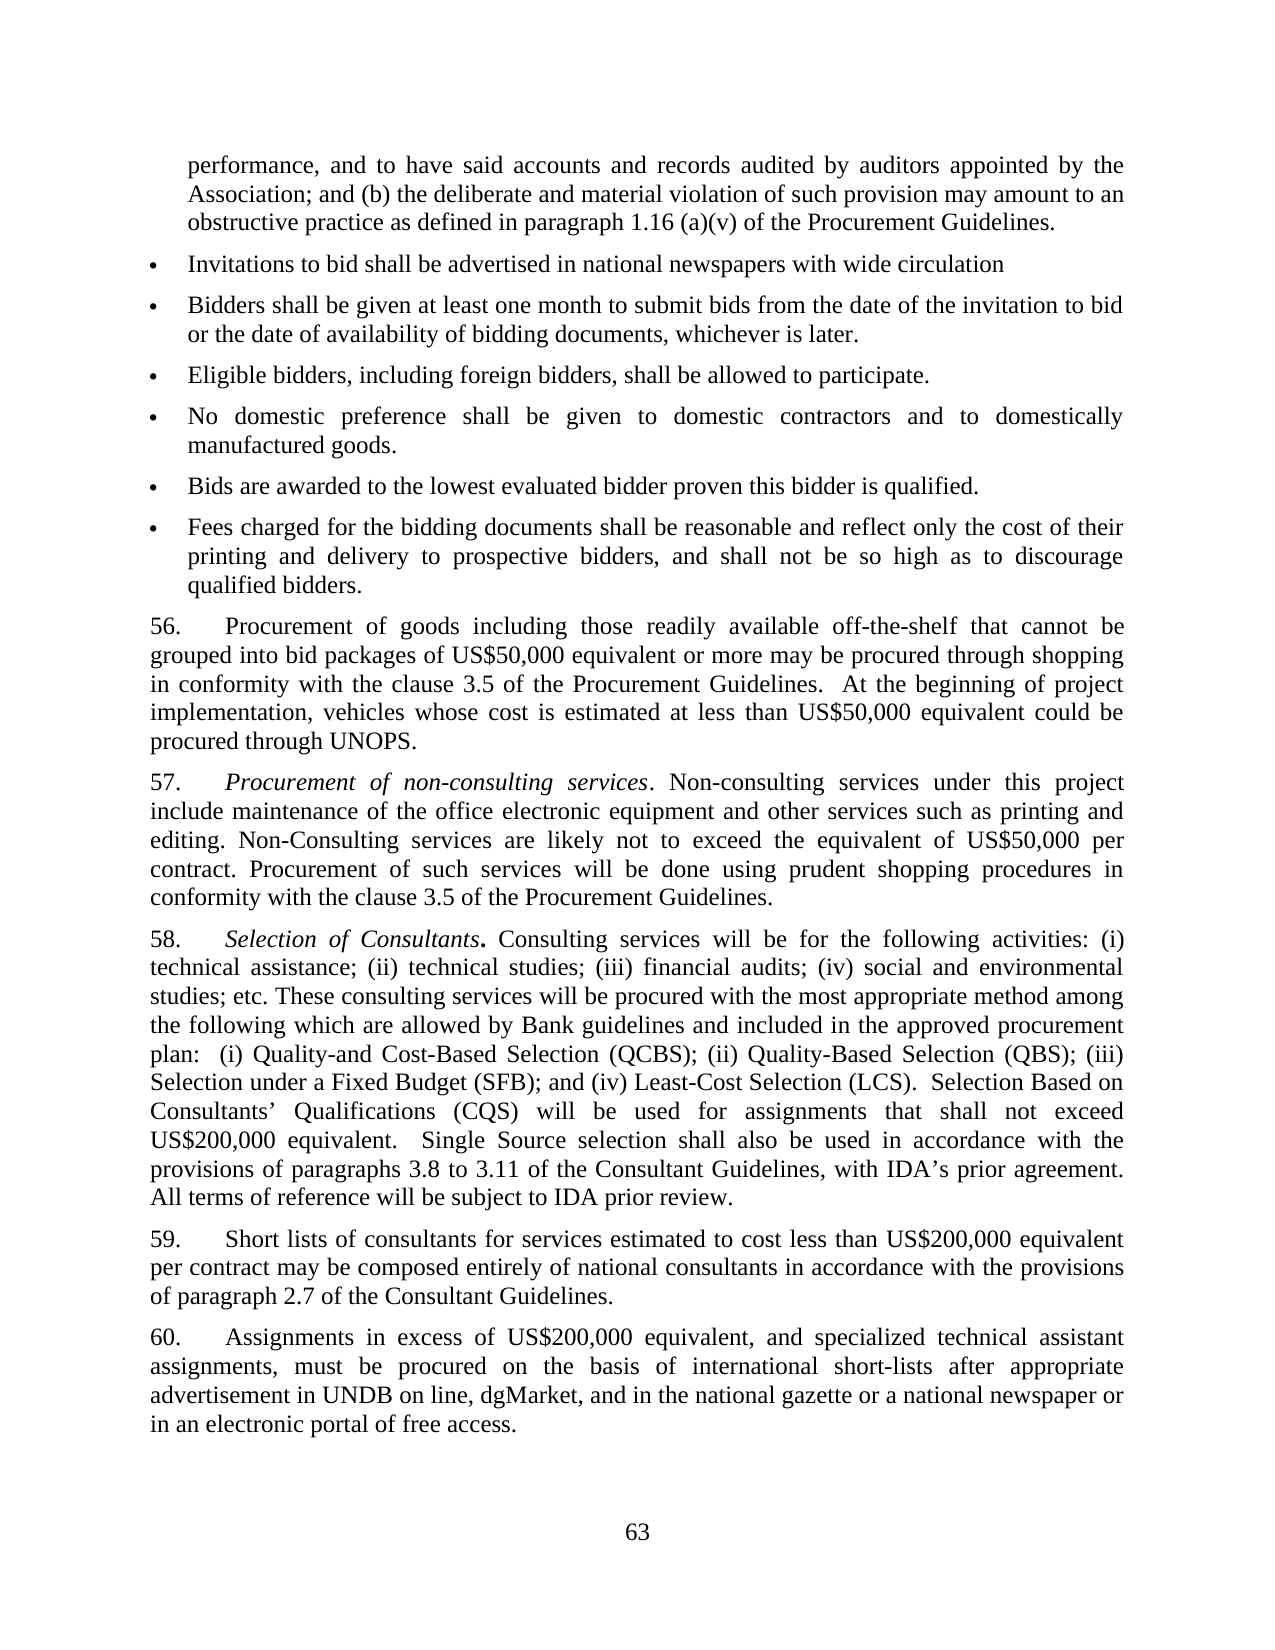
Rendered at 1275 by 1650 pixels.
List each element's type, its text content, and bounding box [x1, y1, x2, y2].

list Bids are awarded to the lowest evaluated bidder proven this bidder is qualified. [150, 471, 1125, 500]
list Assignments in excess of US$200,000 equivalent, and specialized technical assistant assignments, must be procured on the basis of international short-lists after appropriate advertisement in UNDB on line, dgMarket, and in the national gazette or a national newspaper or in an electronic portal of free access. [150, 1322, 1125, 1437]
list Procurement of non-consulting services. Non-consulting services under this project include maintenance of the office electronic equipment and other services such as printing and editing. Non-Consulting services are likely not to exceed the equivalent of US$50,000 per contract. Procurement of such services will be done using prudent shopping procedures in conformity with the clause 3.5 of the Procurement Guidelines. [150, 767, 1125, 911]
list Invitations to bid shall be advertised in national newspapers with wide circulation [150, 249, 1125, 277]
list No domestic preference shall be given to domestic contractors and to domestically manufactured goods. [150, 401, 1125, 459]
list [150, 150, 1125, 236]
list Fees charged for the bidding documents shall be reasonable and reflect only the cost of their printing and delivery to prospective bidders, and shall not be so high as to discourage qualified bidders. [150, 512, 1125, 599]
list Eligible bidders, including foreign bidders, shall be allowed to participate. [150, 360, 1125, 389]
list Procurement of goods including those readily available off-the-shelf that cannot be grouped into bid packages of US$50,000 equivalent or more may be procured through shopping in conformity with the clause 3.5 of the Procurement Guidelines. At the beginning of project implementation, vehicles whose cost is estimated at less than US$50,000 equivalent could be procured through UNOPS. [150, 611, 1125, 755]
list Bidders shall be given at least one month to submit bids from the date of the invitation to bid or the date of availability of bidding documents, whichever is later. [150, 290, 1125, 347]
list Selection of Consultants. Consulting services will be for the following activities: (i) technical assistance; (ii) technical studies; (iii) financial audits; (iv) social and environmental studies; etc. These consulting services will be procured with the most appropriate method among the following which are allowed by Bank guidelines and included in the approved procurement plan: (i) Quality-and Cost-Based Selection (QCBS); (ii) Quality-Based Selection (QBS); (iii) Selection under a Fixed Budget (SFB); and (iv) Least-Cost Selection (LCS). Selection Based on Consultants’ Qualifications (CQS) will be used for assignments that shall not exceed US$200,000 equivalent. Single Source selection shall also be used in accordance with the provisions of paragraphs 3.8 to 3.11 of the Consultant Guidelines, with IDA’s prior agreement. All terms of reference will be subject to IDA prior review. [150, 924, 1125, 1211]
list Short lists of consultants for services estimated to cost less than US$200,000 equivalent per contract may be composed entirely of national consultants in accordance with the provisions of paragraph 2.7 of the Consultant Guidelines. [150, 1224, 1125, 1310]
